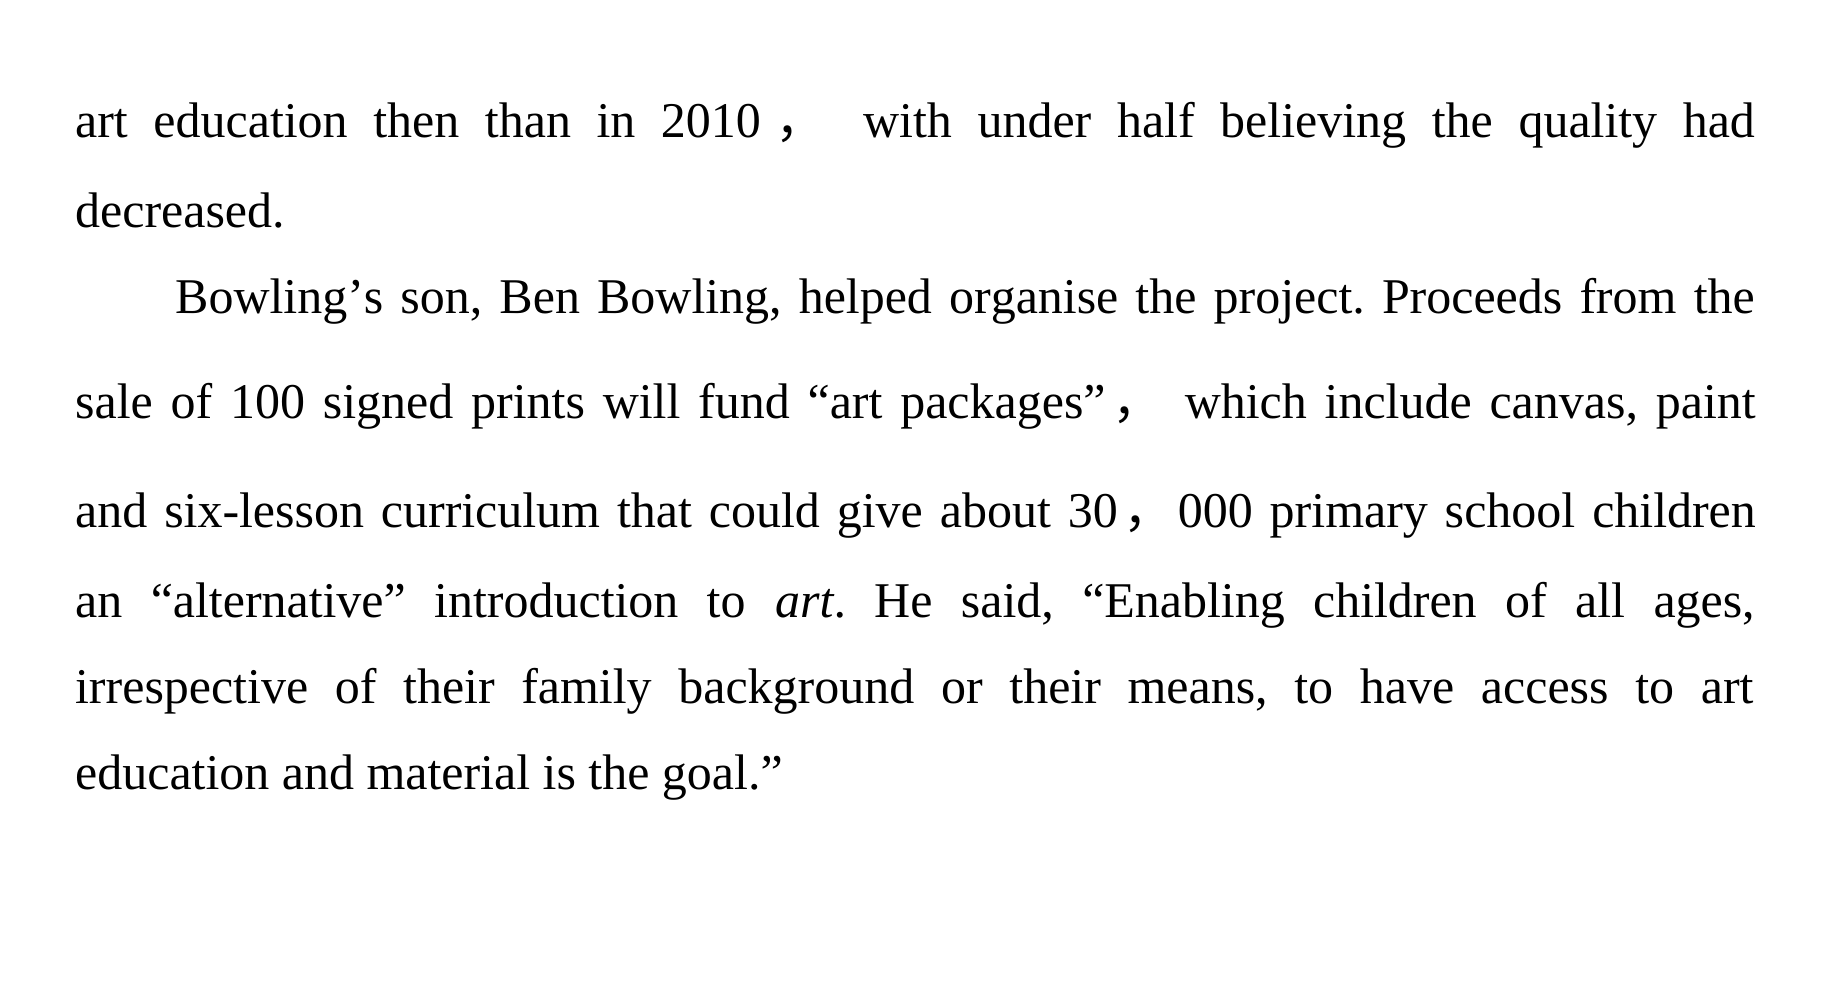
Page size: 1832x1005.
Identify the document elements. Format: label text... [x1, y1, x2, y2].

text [75, 79, 1756, 238]
text Bowling’s son, Ben Bowling, helped organise the project. Proceeds from the sale of 100 signed prints will fund “art packages”， which include canvas, paint and six-lesson curriculum that could give about 30，000 primary school children an “alternative” introduction to art. He said, “Enabling children of all ages, irrespective of their family background or their means, to have access to art education and material is the goal.” [75, 267, 1756, 800]
